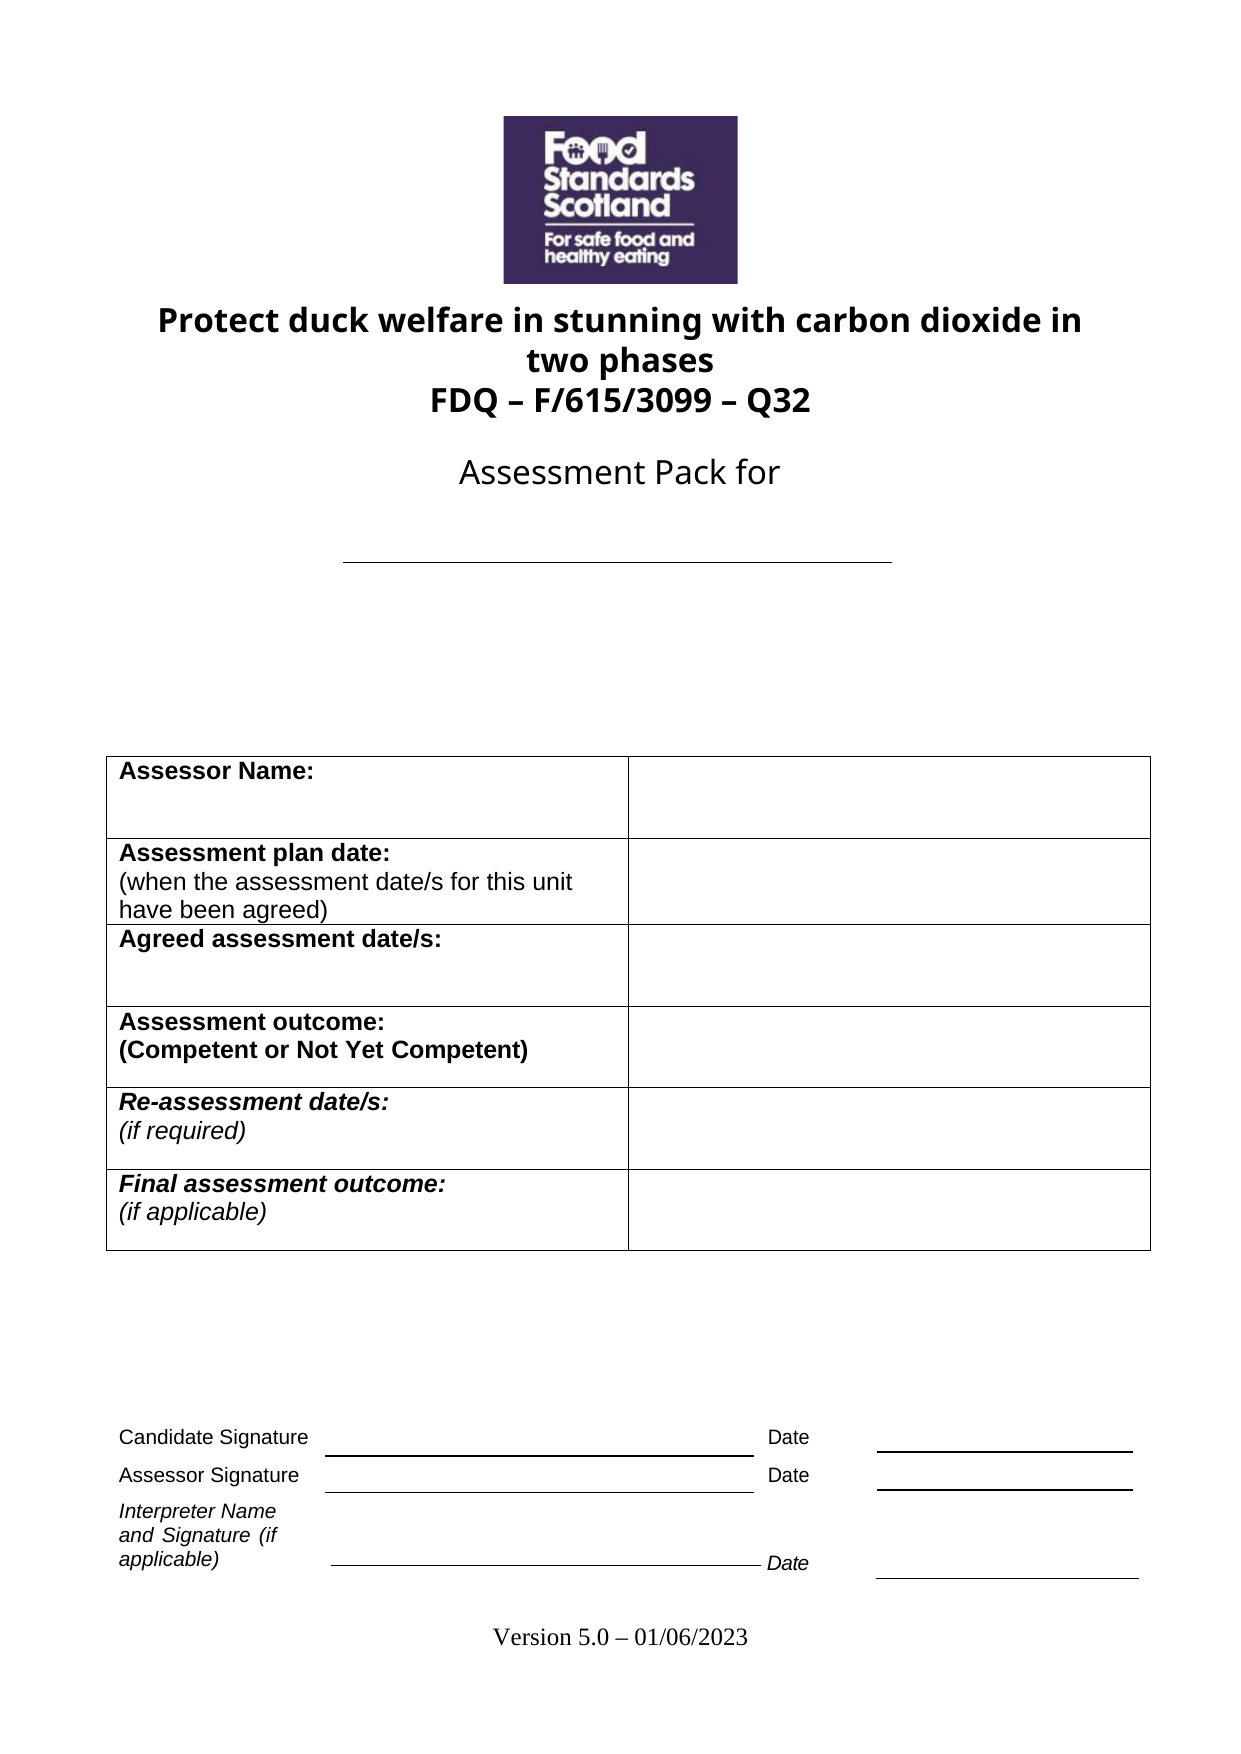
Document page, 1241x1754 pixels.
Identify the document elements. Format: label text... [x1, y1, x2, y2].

table_cell [629, 1007, 1150, 1087]
table_cell Agreed assessment date/s: [107, 925, 628, 1006]
table_cell Assessment plan date: (when the assessment date/s for this unit have been agreed) [107, 839, 628, 924]
table_cell Final assessment outcome: (if applicable) [107, 1170, 628, 1250]
table_cell [629, 839, 1150, 924]
table_cell Assessment outcome: (Competent or Not Yet Competent) [107, 1007, 628, 1087]
table_header [629, 757, 1150, 837]
table_cell [629, 1088, 1150, 1168]
table_cell [629, 925, 1150, 1006]
text Protect duck welfare in stunning with carbon dioxide in two phases [130, 300, 1110, 380]
table_cell [629, 1170, 1150, 1250]
text FDQ – F/615/3099 – Q32 [130, 380, 1110, 420]
table_cell Re-assessment date/s: (if required) [107, 1088, 628, 1168]
text Assessment Pack for [130, 449, 1110, 494]
picture [503, 116, 738, 284]
table_header Assessor Name: [107, 757, 628, 837]
